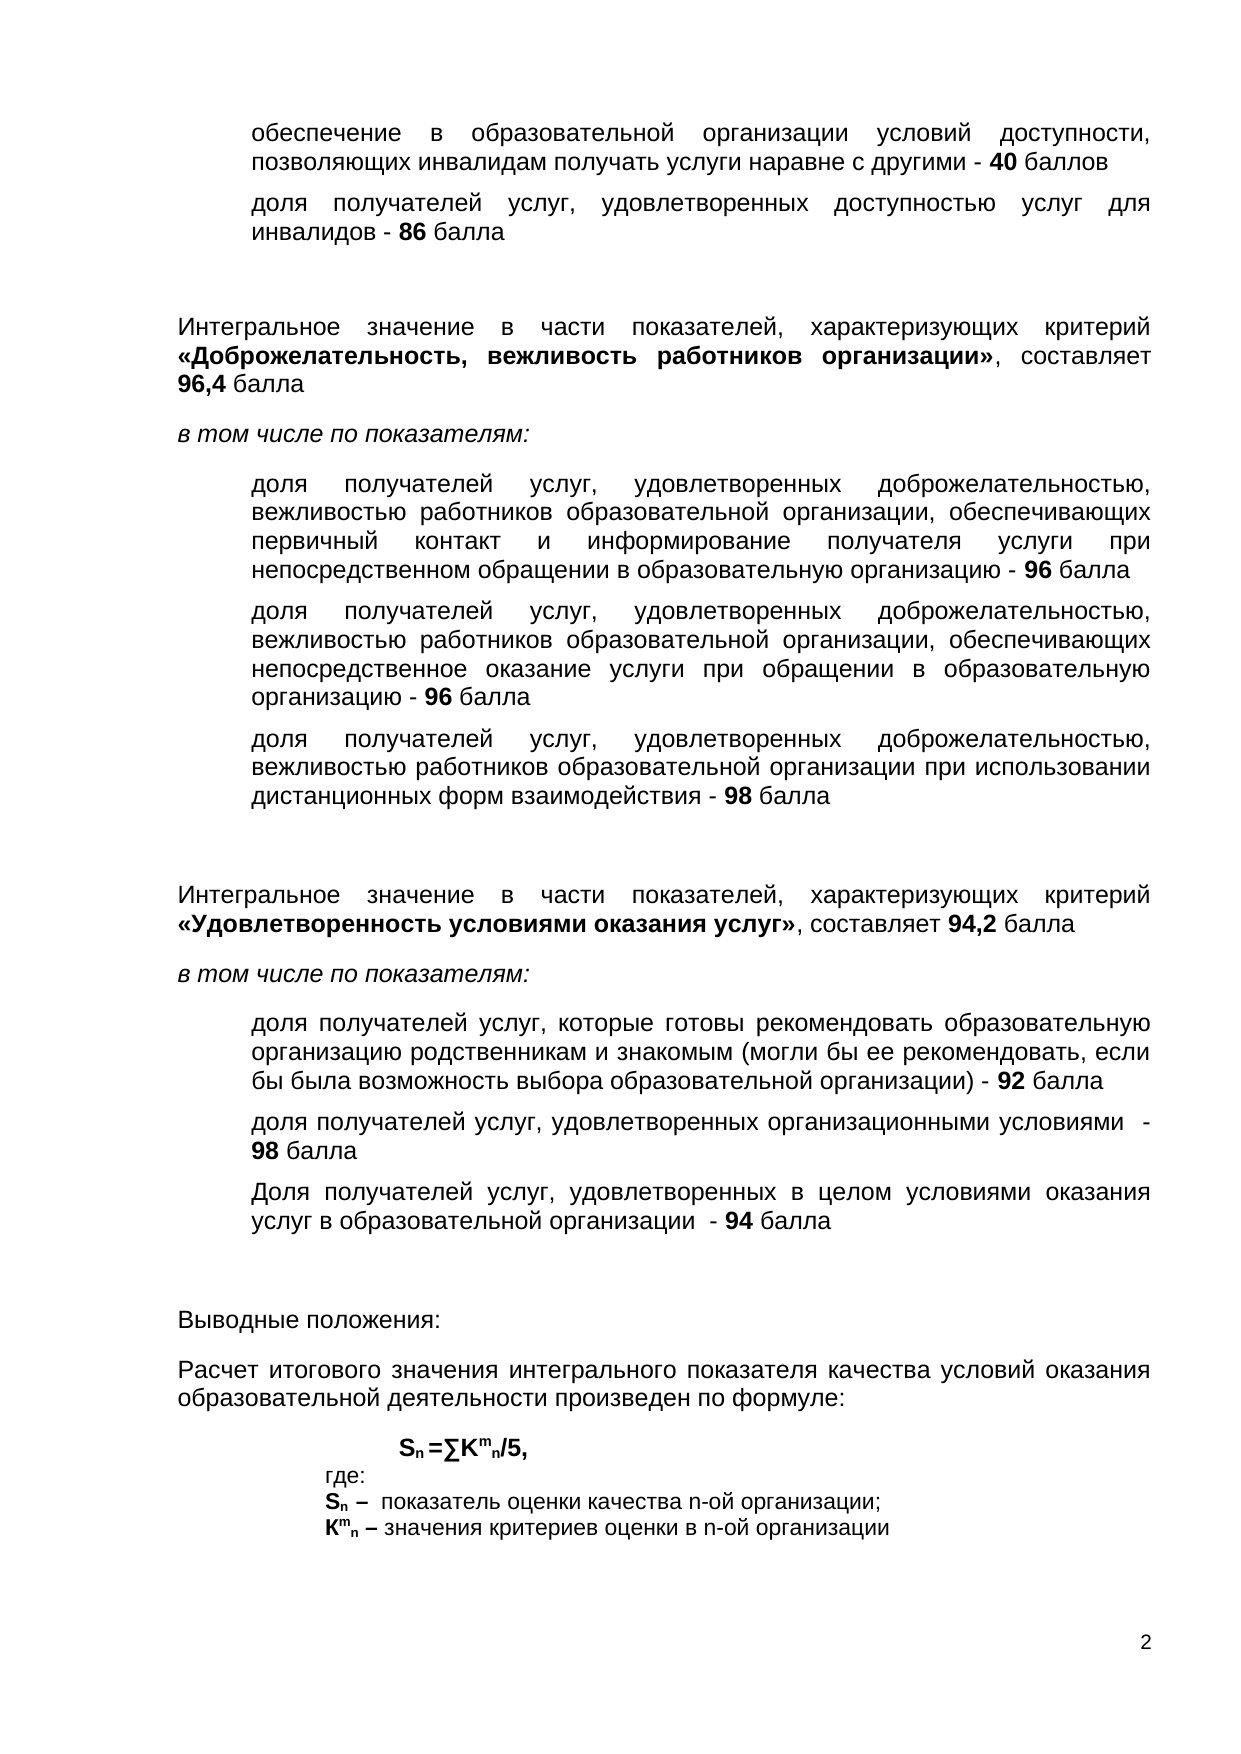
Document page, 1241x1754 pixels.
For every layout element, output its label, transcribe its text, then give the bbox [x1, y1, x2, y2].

text доля получателей услуг, удовлетворенных доброжелательностью, вежливостью работников образовательной организации, обеспечивающих первичный контакт и информирование получателя услуги при непосредственном обращении в образовательную организацию - 96 балла [251, 468, 1152, 583]
text доля получателей услуг, удовлетворенных доброжелательностью, вежливостью работников образовательной организации, обеспечивающих непосредственное оказание услуги при обращении в образовательную организацию - 96 балла [251, 596, 1152, 711]
text Кmn – значения критериев оценки в n-ой организации [325, 1514, 1152, 1541]
text доля получателей услуг, которые готовы рекомендовать образовательную организацию родственникам и знакомым (могли бы ее рекомендовать, если бы была возможность выбора образовательной организации) - 92 балла [251, 1008, 1152, 1094]
text Интегральное значение в части показателей, характеризующих критерий «Удовлетворенность условиями оказания услуг», составляет 94,2 балла [177, 880, 1152, 938]
text доля получателей услуг, удовлетворенных доступностью услуг для инвалидов - 86 балла [251, 188, 1152, 246]
text в том числе по показателям: [177, 959, 1152, 987]
text доля получателей услуг, удовлетворенных доброжелательностью, вежливостью работников образовательной организации при использовании дистанционных форм взаимодействия - 98 балла [251, 723, 1152, 810]
text Sn =∑Kmn/5, [398, 1433, 1152, 1462]
text Интегральное значение в части показателей, характеризующих критерий «Доброжелательность, вежливость работников организации», составляет 96,4 балла [177, 312, 1152, 398]
text где: [325, 1462, 1152, 1488]
text обеспечение в образовательной организации условий доступности, позволяющих инвалидам получать услуги наравне с другими - 40 баллов [251, 118, 1152, 176]
text доля получателей услуг, удовлетворенных организационными условиями - 98 балла [251, 1107, 1152, 1164]
text Sn – показатель оценки качества n-ой организации; [325, 1488, 1152, 1514]
text в том числе по показателям: [177, 419, 1152, 448]
text Доля получателей услуг, удовлетворенных в целом условиями оказания услуг в образовательной организации - 94 балла [251, 1177, 1152, 1234]
text Выводные положения: [177, 1305, 1152, 1334]
text Расчет итогового значения интегрального показателя качества условий оказания образовательной деятельности произведен по формуле: [177, 1354, 1152, 1412]
